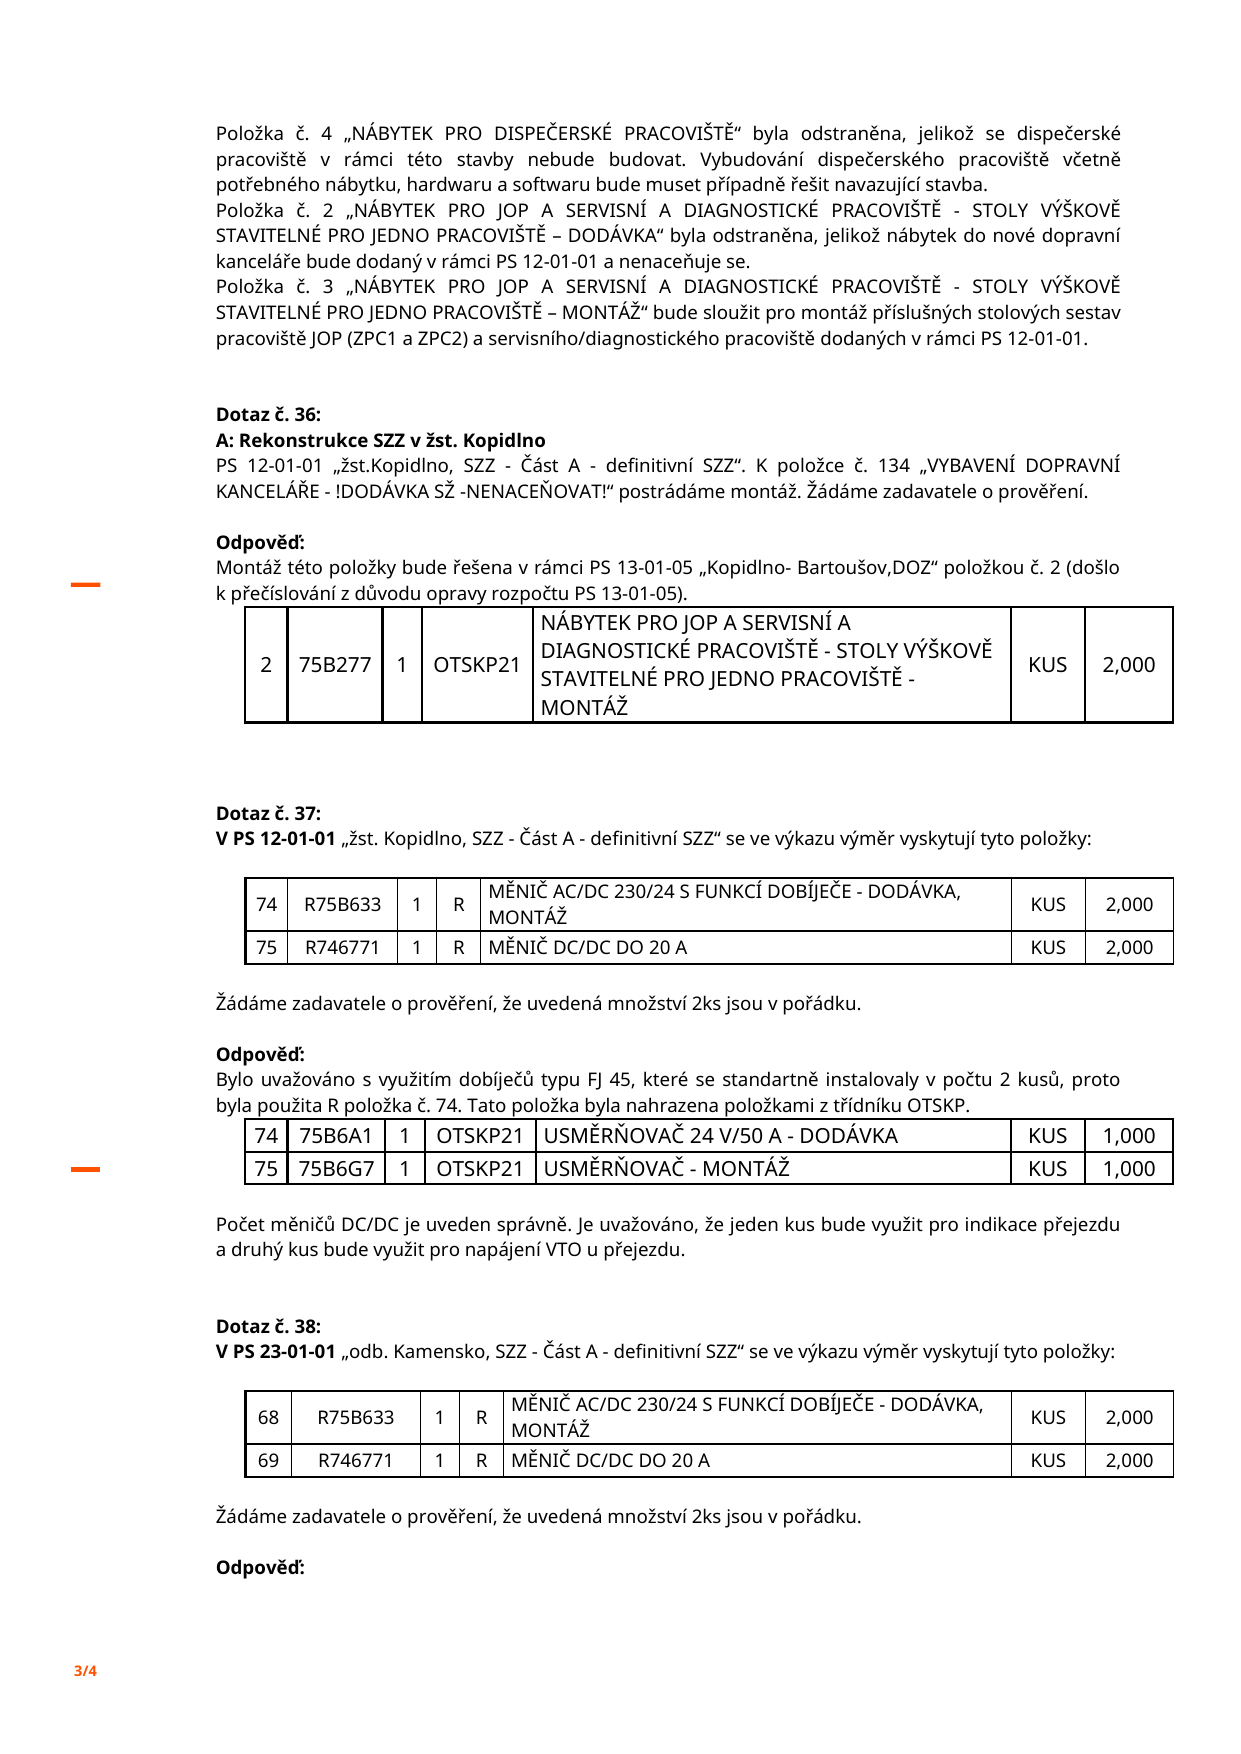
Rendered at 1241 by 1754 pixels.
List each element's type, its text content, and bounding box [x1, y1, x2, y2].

text Bylo uvažováno s využitím dobíječů typu FJ 45, které se standartně instalovaly v počtu 2 kusů, proto byla použita R položka č. 74. Tato položka byla nahrazena položkami z třídníku OTSKP. [216, 1067, 1122, 1118]
table_cell 1 [386, 1153, 424, 1183]
table_cell 75 [246, 1153, 286, 1183]
text Žádáme zadavatele o prověření, že uvedená množství 2ks jsou v pořádku. [216, 1503, 1122, 1529]
table_header R75B633 [292, 1392, 420, 1443]
table_header 74 [247, 879, 287, 930]
text Položka č. 4 „NÁBYTEK PRO DISPEČERSKÉ PRACOVIŠTĚ“ byla odstraněna, jelikož se dispečerské pracoviště v rámci této stavby nebude budovat. Vybudování dispečerského pracoviště včetně potřebného nábytku, hardwaru a softwaru bude muset případně řešit navazující stavba. [216, 121, 1122, 197]
text V PS 23-01-01 „odb. Kamensko, SZZ - Část A - definitivní SZZ“ se ve výkazu výměr vyskytují tyto položky: [216, 1338, 1122, 1364]
table_cell 1 [398, 932, 436, 962]
table_header MĚNIČ AC/DC 230/24 S FUNKCÍ DOBÍJEČE - DODÁVKA, MONTÁŽ [481, 879, 1011, 930]
text Dotaz č. 38: [216, 1313, 1122, 1338]
table_header NÁBYTEK PRO JOP A SERVISNÍ A DIAGNOSTICKÉ PRACOVIŠTĚ - STOLY VÝŠKOVĚ STAVITELNÉ PRO JEDNO PRACOVIŠTĚ - MONTÁŽ [534, 608, 1010, 721]
table_cell MĚNIČ DC/DC DO 20 A [504, 1445, 1011, 1476]
text V PS 12-01-01 „žst. Kopidlno, SZZ - Část A - definitivní SZZ“ se ve výkazu výměr vyskytují tyto položky: [216, 826, 1122, 851]
table_cell 1 [421, 1445, 459, 1476]
text A: Rekonstrukce SZZ v žst. Kopidlno [216, 427, 1122, 452]
table_cell R746771 [288, 932, 397, 962]
table_header KUS [1012, 1120, 1084, 1151]
text Odpověď: [216, 1041, 1122, 1067]
text Odpověď: [216, 529, 1122, 554]
table_header 2,000 [1086, 608, 1172, 721]
table_cell KUS [1012, 1153, 1084, 1183]
table_header 2,000 [1086, 1392, 1173, 1443]
table_header KUS [1012, 879, 1085, 930]
table_header R75B633 [288, 879, 397, 930]
table_header 1 [421, 1392, 459, 1443]
table_cell 2,000 [1086, 932, 1173, 962]
table_header OTSKP21 [426, 1120, 535, 1151]
table_cell KUS [1012, 1445, 1085, 1476]
table_header KUS [1012, 1392, 1085, 1443]
table_header 2,000 [1086, 879, 1173, 930]
table_cell 75 [247, 932, 287, 962]
table_header 2 [246, 608, 286, 721]
text Položka č. 3 „NÁBYTEK PRO JOP A SERVISNÍ A DIAGNOSTICKÉ PRACOVIŠTĚ - STOLY VÝŠKOVĚ STAVITELNÉ PRO JEDNO PRACOVIŠTĚ – MONTÁŽ“ bude sloužit pro montáž příslušných stolových sestav pracoviště JOP (ZPC1 a ZPC2) a servisního/diagnostického pracoviště dodaných v rámci PS 12-01-01. [216, 274, 1122, 350]
table_cell KUS [1012, 932, 1085, 962]
table_cell MĚNIČ DC/DC DO 20 A [481, 932, 1011, 962]
table_cell 1,000 [1086, 1153, 1172, 1183]
table_cell R [437, 932, 480, 962]
table_header 74 [246, 1120, 286, 1151]
table_header OTSKP21 [423, 608, 532, 721]
text Dotaz č. 37: [216, 800, 1122, 826]
table_cell R [460, 1445, 503, 1476]
table_header 75B277 [289, 608, 381, 721]
text Žádáme zadavatele o prověření, že uvedená množství 2ks jsou v pořádku. [216, 990, 1122, 1016]
table_header R [437, 879, 480, 930]
table_header 1 [398, 879, 436, 930]
table_header MĚNIČ AC/DC 230/24 S FUNKCÍ DOBÍJEČE - DODÁVKA, MONTÁŽ [504, 1392, 1011, 1443]
table_cell 69 [247, 1445, 291, 1476]
table_header USMĚRŇOVAČ 24 V/50 A - DODÁVKA [537, 1120, 1010, 1151]
table_header 75B6A1 [289, 1120, 384, 1151]
table_header R [460, 1392, 503, 1443]
table_cell USMĚRŇOVAČ - MONTÁŽ [537, 1153, 1010, 1183]
text Dotaz č. 36: [216, 401, 1122, 427]
table_cell 2,000 [1086, 1445, 1173, 1476]
table_cell OTSKP21 [426, 1153, 535, 1183]
table_header KUS [1012, 608, 1084, 721]
text Odpověď: [216, 1554, 1122, 1580]
text PS 12-01-01 „žst.Kopidlno, SZZ - Část A - definitivní SZZ“. K položce č. 134 „VYBAVENÍ DOPRAVNÍ KANCELÁŘE - !DODÁVKA SŽ -NENACEŇOVAT!“ postrádáme montáž. Žádáme zadavatele o prověření. [216, 452, 1122, 503]
table_cell 75B6G7 [289, 1153, 384, 1183]
table_header 1,000 [1086, 1120, 1172, 1151]
table_header 1 [384, 608, 421, 721]
table_header 68 [247, 1392, 291, 1443]
table_cell R746771 [292, 1445, 420, 1476]
table_header 1 [386, 1120, 424, 1151]
text Montáž této položky bude řešena v rámci PS 13-01-05 „Kopidlno- Bartoušov,DOZ“ položkou č. 2 (došlo k přečíslování z důvodu opravy rozpočtu PS 13-01-05). [216, 554, 1122, 606]
text Položka č. 2 „NÁBYTEK PRO JOP A SERVISNÍ A DIAGNOSTICKÉ PRACOVIŠTĚ - STOLY VÝŠKOVĚ STAVITELNÉ PRO JEDNO PRACOVIŠTĚ – DODÁVKA“ byla odstraněna, jelikož nábytek do nové dopravní kanceláře bude dodaný v rámci PS 12-01-01 a nenaceňuje se. [216, 197, 1122, 274]
